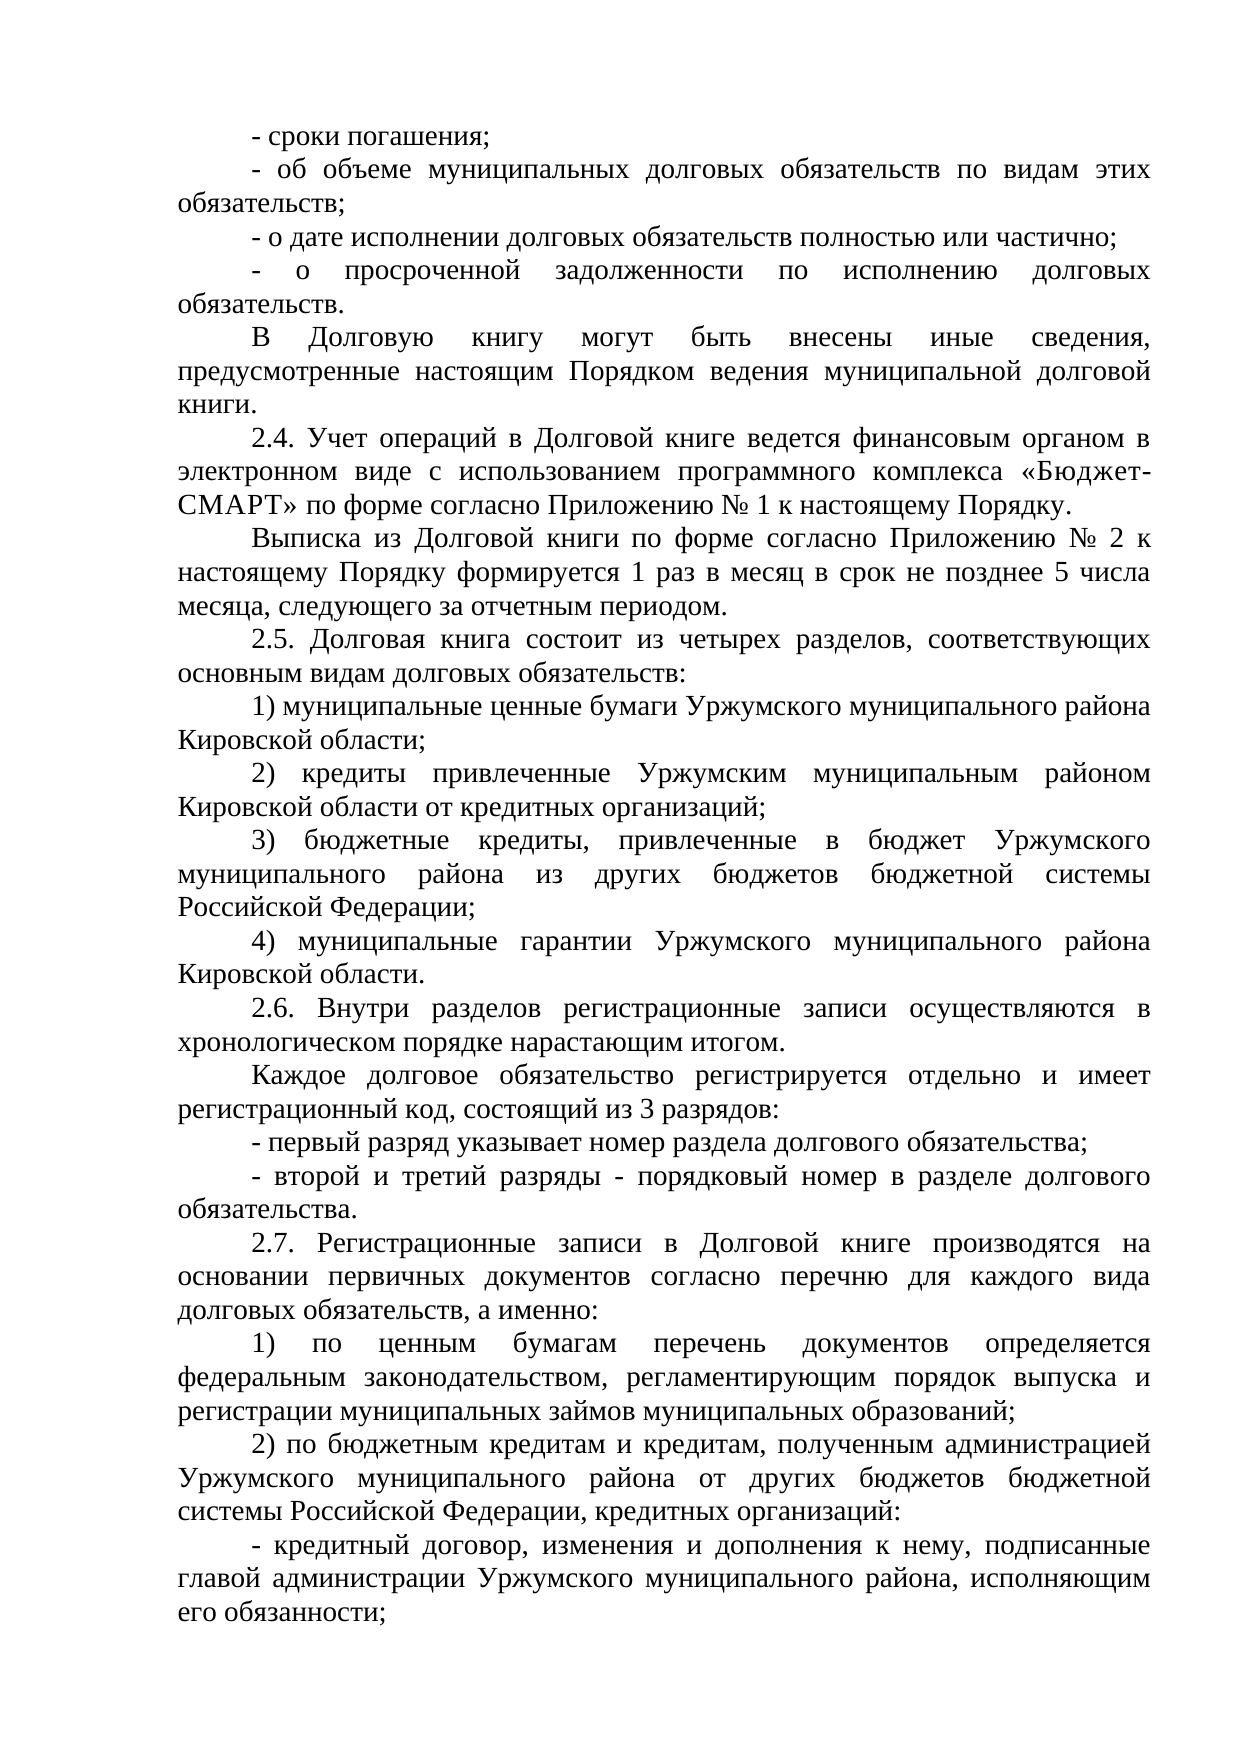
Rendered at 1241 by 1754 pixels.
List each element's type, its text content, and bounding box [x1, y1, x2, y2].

text 2) кредиты привлеченные Уржумским муниципальным районом Кировской области от кредитных организаций; [177, 755, 1152, 822]
text - об объеме муниципальных долговых обязательств по видам этих обязательств; [177, 152, 1152, 219]
text 4) муниципальные гарантии Уржумского муниципального района Кировской области. [177, 923, 1152, 990]
text - сроки погашения; [177, 118, 1152, 152]
text 2.4. Учет операций в Долговой книге ведется финансовым органом в электронном виде с использованием программного комплекса «Бюджет-СМАРТ» по форме согласно Приложению № 1 к настоящему Порядку. [177, 420, 1152, 521]
text 3) бюджетные кредиты, привлеченные в бюджет Уржумского муниципального района из других бюджетов бюджетной системы Российской Федерации; [177, 822, 1152, 923]
text - второй и третий разряды - порядковый номер в разделе долгового обязательства. [177, 1158, 1152, 1225]
text 2.6. Внутри разделов регистрационные записи осуществляются в хронологическом порядке нарастающим итогом. [177, 990, 1152, 1057]
text 2.7. Регистрационные записи в Долговой книге производятся на основании первичных документов согласно перечню для каждого вида долговых обязательств, а именно: [177, 1225, 1152, 1326]
text 2.5. Долговая книга состоит из четырех разделов, соответствующих основным видам долговых обязательств: [177, 621, 1152, 688]
text Каждое долговое обязательство регистрируется отдельно и имеет регистрационный код, состоящий из 3 разрядов: [177, 1057, 1152, 1124]
text Выписка из Долговой книги по форме согласно Приложению № 2 к настоящему Порядку формируется 1 раз в месяц в срок не позднее 5 числа месяца, следующего за отчетным периодом. [177, 521, 1152, 621]
text 1) по ценным бумагам перечень документов определяется федеральным законодательством, регламентирующим порядок выпуска и регистрации муниципальных займов муниципальных образований; [177, 1326, 1152, 1426]
text В Долговую книгу могут быть внесены иные сведения, предусмотренные настоящим Порядком ведения муниципальной долговой книги. [177, 319, 1152, 420]
text - о дате исполнении долговых обязательств полностью или частично; [177, 219, 1152, 252]
text 1) муниципальные ценные бумаги Уржумского муниципального района Кировской области; [177, 688, 1152, 755]
text - кредитный договор, изменения и дополнения к нему, подписанные главой администрации Уржумского муниципального района, исполняющим его обязанности; [177, 1527, 1152, 1627]
text - первый разряд указывает номер раздела долгового обязательства; [177, 1124, 1152, 1158]
text 2) по бюджетным кредитам и кредитам, полученным администрацией Уржумского муниципального района от других бюджетов бюджетной системы Российской Федерации, кредитных организаций: [177, 1426, 1152, 1527]
text - о просроченной задолженности по исполнению долговых обязательств. [177, 252, 1152, 319]
